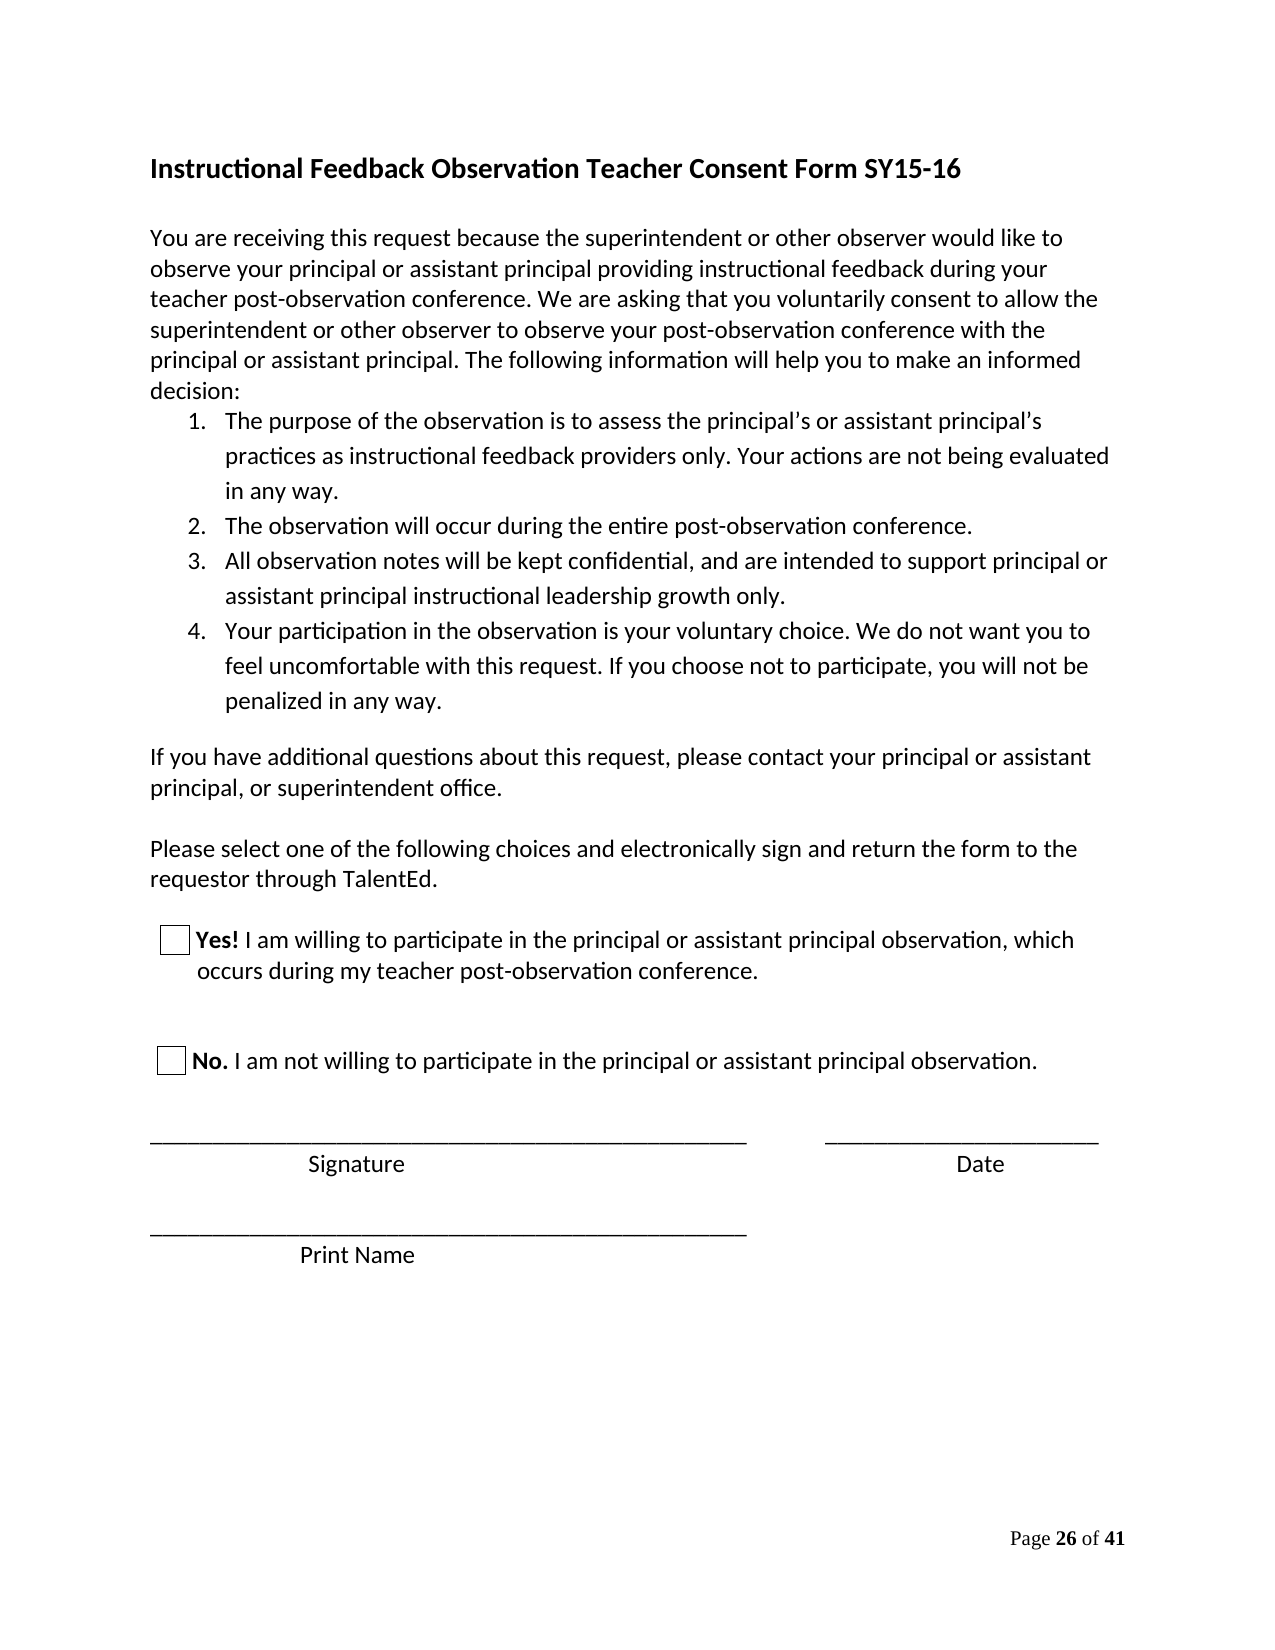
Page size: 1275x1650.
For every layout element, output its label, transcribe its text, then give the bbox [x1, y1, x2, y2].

subtitle Instructional Feedback Observation Teacher Consent Form SY15-16 [150, 150, 1125, 186]
list Your participation in the observation is your voluntary choice. We do not want you to feel uncomfortable with this request. If you choose not to participate, you will not be penalized in any way. [187, 616, 1125, 716]
list The observation will occur during the entire post-observation conference. [187, 511, 1125, 541]
text If you have additional questions about this request, please contact your principal or assistant principal, or superintendent office. [150, 741, 1125, 802]
text Yes! I am willing to participate in the principal or assistant principal observation, which occurs during my teacher post-observation conference. [159, 924, 1125, 986]
text Print Name [150, 1239, 1125, 1270]
text Please select one of the following choices and electronically sign and return the form to the requestor through TalentEd. [150, 833, 1125, 894]
text No. I am not willing to participate in the principal or assistant principal observation. [150, 1045, 1125, 1075]
text ________________________________________________ ______________________ [150, 1117, 1125, 1148]
text You are receiving this request because the superintendent or other observer would like to observe your principal or assistant principal providing instructional feedback during your teacher post-observation conference. We are asking that you voluntarily consent to allow the superintendent or other observer to observe your post-observation conference with the principal or assistant principal. The following information will help you to make an informed decision: [150, 222, 1125, 406]
list The purpose of the observation is to assess the principal’s or assistant principal’s practices as instructional feedback providers only. Your actions are not being evaluated in any way. [187, 406, 1125, 506]
list All observation notes will be kept confidential, and are intended to support principal or assistant principal instructional leadership growth only. [187, 546, 1125, 611]
text Signature Date [150, 1148, 1125, 1178]
text ________________________________________________ [150, 1209, 1125, 1239]
